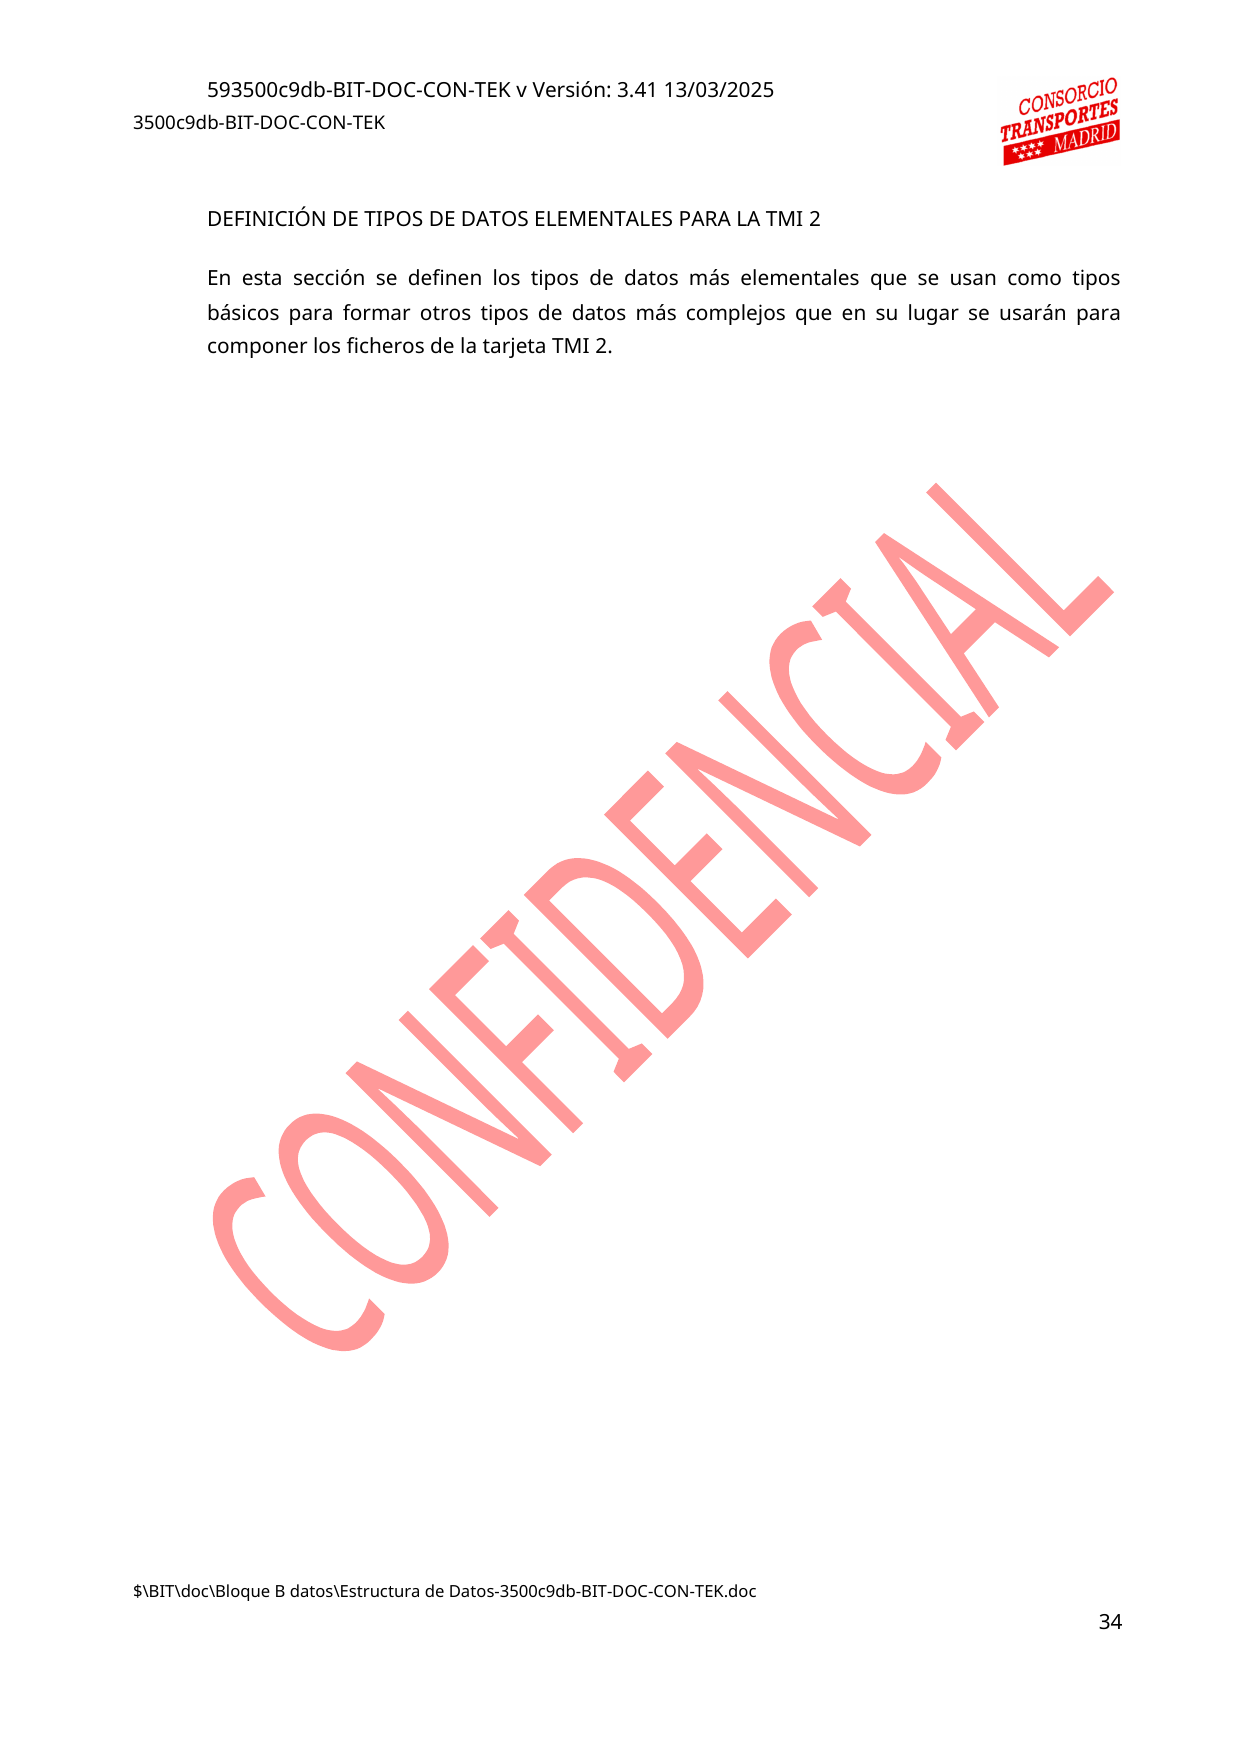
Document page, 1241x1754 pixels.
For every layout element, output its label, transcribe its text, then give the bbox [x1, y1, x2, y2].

text En esta sección se definen los tipos de datos más elementales que se usan como tipos básicos para formar otros tipos de datos más complejos que en su lugar se usarán para componer los ficheros de 2. [207, 263, 1122, 360]
picture [996, 76, 1122, 166]
